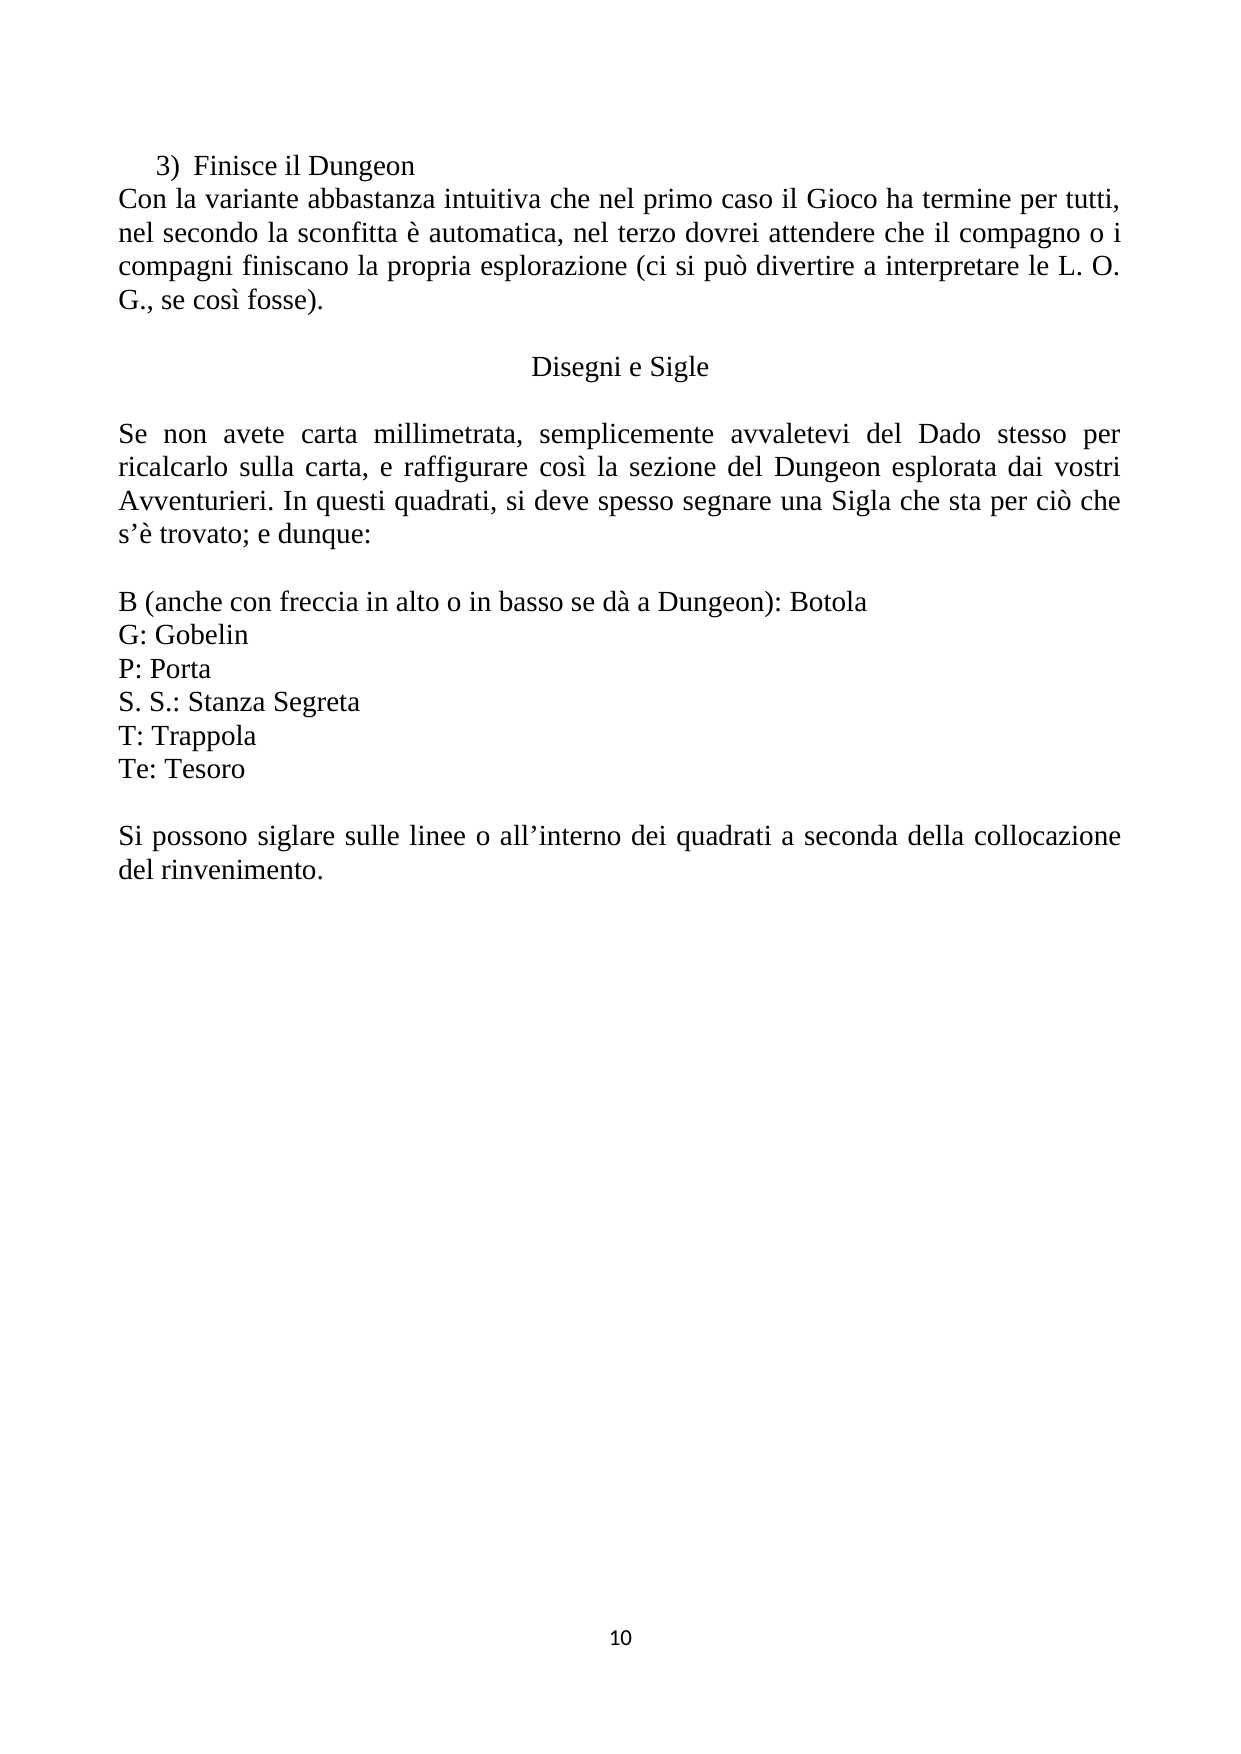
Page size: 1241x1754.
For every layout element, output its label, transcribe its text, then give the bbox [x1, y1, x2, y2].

text Si possono siglare sulle linee o all’interno dei quadrati a seconda della collocazione del rinvenimento. [118, 818, 1122, 886]
text Disegni e Sigle [118, 349, 1122, 382]
text T: Trappola [118, 718, 1122, 751]
text Te: Tesoro [118, 751, 1122, 785]
text Con la variante abbastanza intuitiva che nel primo caso il Gioco ha termine per tutti, nel secondo la sconfitta è automatica, nel terzo dovrei attendere che il compagno o i compagni finiscano la propria esplorazione (ci si può divertire a interpretare le L. O. G., se così fosse). [118, 181, 1122, 315]
text P: Porta [118, 651, 1122, 684]
text Se non avete carta millimetrata, semplicemente avvaletevi del Dado stesso per ricalcarlo sulla carta, e raffigurare così la sezione del Dungeon esplorata dai vostri Avventurieri. In questi quadrati, si deve spesso segnare una Sigla che sta per ciò che s’è trovato; e dunque: [118, 416, 1122, 550]
text B (anche con freccia in alto o in basso se dà a Dungeon): Botola [118, 584, 1122, 617]
list Finisce il Dungeon [156, 148, 1122, 181]
text G: Gobelin [118, 617, 1122, 651]
text S. S.: Stanza Segreta [118, 684, 1122, 718]
